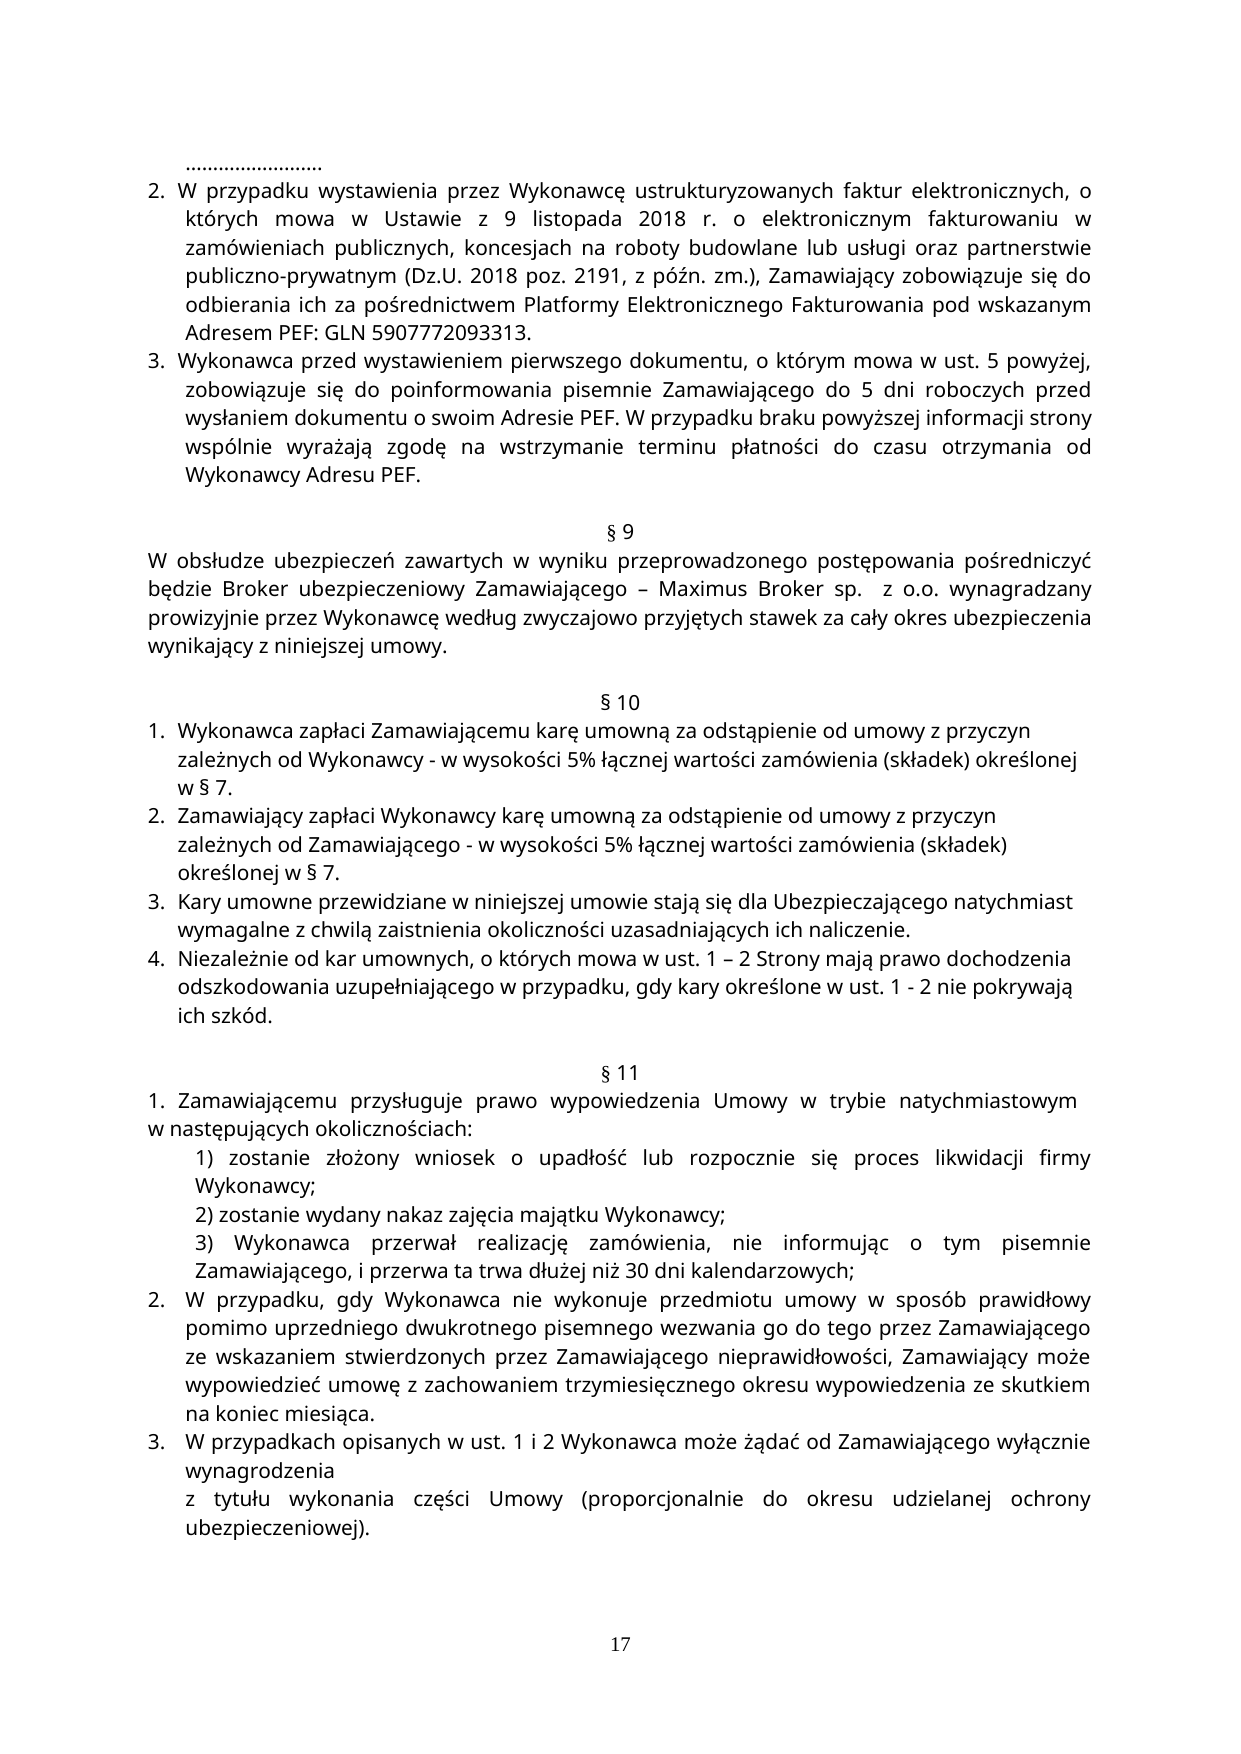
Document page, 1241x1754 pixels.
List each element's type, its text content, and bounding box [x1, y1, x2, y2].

list Zamawiający zapłaci Wykonawcy karę umowną za odstąpienie od umowy z przyczyn zależnych od Zamawiającego - w wysokości 5% łącznej wartości zamówienia (składek) określonej w § 7. [148, 802, 1093, 887]
text W obsłudze ubezpieczeń zawartych w wyniku przeprowadzonego postępowania pośredniczyć będzie Broker ubezpieczeniowy Zamawiającego – Maximus Broker sp. z o.o. wynagradzany prowizyjnie przez Wykonawcę według zwyczajowo przyjętych stawek za cały okres ubezpieczenia wynikający z niniejszej umowy. [148, 546, 1093, 659]
list W przypadkach opisanych w ust. 1 i 2 Wykonawca może żądać od Zamawiającego wyłącznie wynagrodzenia z tytułu wykonania części Umowy (proporcjonalnie do okresu udzielanej ochrony ubezpieczeniowej). [148, 1427, 1092, 1541]
list Kary umowne przewidziane w niniejszej umowie stają się dla Ubezpieczającego natychmiast wymagalne z chwilą zaistnienia okoliczności uzasadniających ich naliczenie. [148, 887, 1093, 944]
list Niezależnie od kar umownych, o których mowa w ust. 1 – 2 Strony mają prawo dochodzenia odszkodowania uzupełniającego w przypadku, gdy kary określone w ust. 1 - 2 nie pokrywają ich szkód. [148, 944, 1093, 1029]
list Wykonawca zapłaci Zamawiającemu karę umowną za odstąpienie od umowy z przyczyn zależnych od Wykonawcy - w wysokości 5% łącznej wartości zamówienia (składek) określonej w § 7. [148, 716, 1093, 802]
text 1) zostanie złożony wniosek o upadłość lub rozpocznie się proces likwidacji firmy Wykonawcy; [195, 1143, 1092, 1200]
list W przypadku wystawienia przez Wykonawcę ustrukturyzowanych faktur elektronicznych, o których mowa w Ustawie z 9 listopada 2018 r. o elektronicznym fakturowaniu w zamówieniach publicznych, koncesjach na roboty budowlane lub usługi oraz partnerstwie publiczno-prywatnym (Dz.U. 2018 poz. 2191, z późn. zm.), Zamawiający zobowiązuje się do odbierania ich za pośrednictwem Platformy Elektronicznego Fakturowania pod wskazanym Adresem PEF: GLN 5907772093313. [148, 176, 1093, 347]
text ……………………. [185, 148, 1093, 176]
text 11 [148, 1058, 1093, 1086]
text § 10 [148, 688, 1093, 716]
text 3) Wykonawca przerwał realizację zamówienia, nie informując o tym pisemnie Zamawiającego, i przerwa ta trwa dłużej niż 30 dni kalendarzowych; [195, 1228, 1092, 1285]
text 9 [148, 517, 1093, 546]
list W przypadku, gdy Wykonawca nie wykonuje przedmiotu umowy w sposób prawidłowy pomimo uprzedniego dwukrotnego pisemnego wezwania go do tego przez Zamawiającego ze wskazaniem stwierdzonych przez Zamawiającego nieprawidłowości, Zamawiający może wypowiedzieć umowę z zachowaniem trzymiesięcznego okresu wypowiedzenia ze skutkiem na koniec miesiąca. [148, 1285, 1092, 1427]
text 1. Zamawiającemu przysługuje prawo wypowiedzenia Umowy w trybie natychmiastowym w następujących okolicznościach: [148, 1086, 1092, 1143]
text 2) zostanie wydany nakaz zajęcia majątku Wykonawcy; [195, 1200, 1092, 1228]
list Wykonawca przed wystawieniem pierwszego dokumentu, o którym mowa w ust. 5 powyżej, zobowiązuje się do poinformowania pisemnie Zamawiającego do 5 dni roboczych przed wysłaniem dokumentu o swoim Adresie PEF. W przypadku braku powyższej informacji strony wspólnie wyrażają zgodę na wstrzymanie terminu płatności do czasu otrzymania od Wykonawcy Adresu PEF. [148, 347, 1093, 489]
